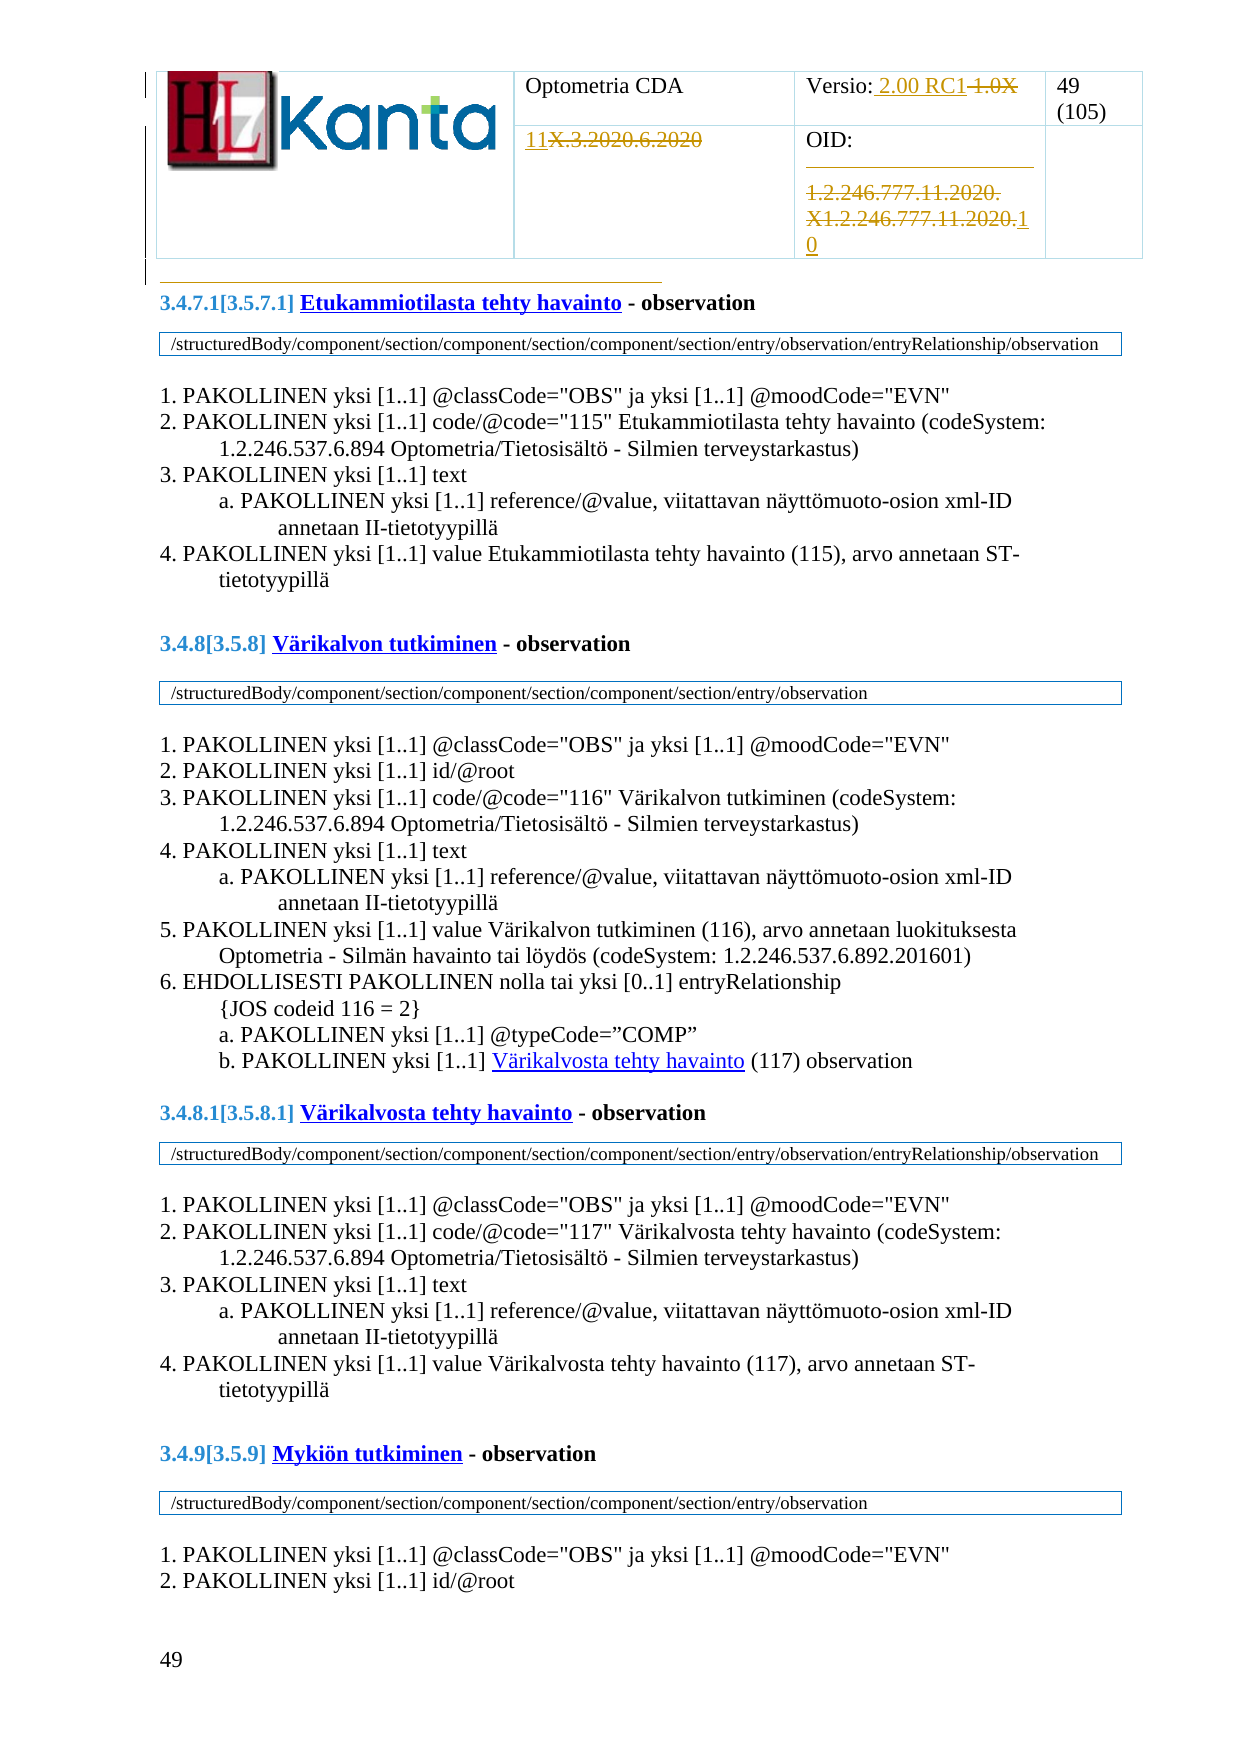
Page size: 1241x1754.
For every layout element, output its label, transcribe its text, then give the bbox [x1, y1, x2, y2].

picture [167, 71, 279, 171]
subtitle Värikalvon tutkiminen - observation [159, 630, 1081, 657]
subtitle Etukammiotilasta tehty havainto - observation [159, 289, 1081, 316]
text 2. PAKOLLINEN yksi [1..1] id/@root [159, 1567, 1081, 1594]
text {JOS codeid 116 = 2} [218, 995, 1081, 1021]
table_header /structuredBody/component/section/component/section/component/section/entry/observation [160, 1492, 1121, 1513]
text 1. PAKOLLINEN yksi [1..1] @classCode="OBS" ja yksi [1..1] @moodCode="EVN" [159, 731, 1081, 758]
table_header /structuredBody/component/section/component/section/component/section/entry/observation/entryRelationship/observation [160, 333, 1121, 354]
text 2. PAKOLLINEN yksi [1..1] code/@code="117" Värikalvosta tehty havainto (codeSystem: 1.2.246.537.6.894 Optometria/Tietosisältö - Silmien terveystarkastus) [159, 1218, 1081, 1271]
text 2. PAKOLLINEN yksi [1..1] id/@root [159, 758, 1081, 784]
text a. PAKOLLINEN yksi [1..1] reference/@value, viitattavan näyttömuoto-osion xml-ID annetaan II-tietotyypillä [218, 1297, 1081, 1350]
text b. PAKOLLINEN yksi [1..1] Värikalvosta tehty havainto (117) observation [218, 1047, 1081, 1074]
text 4. PAKOLLINEN yksi [1..1] text [159, 837, 1081, 863]
text 1. PAKOLLINEN yksi [1..1] @classCode="OBS" ja yksi [1..1] @moodCode="EVN" [159, 1541, 1081, 1567]
text 6. EHDOLLISESTI PAKOLLINEN nolla tai yksi [0..1] entryRelationship [159, 968, 1081, 995]
text 5. PAKOLLINEN yksi [1..1] value Värikalvon tutkiminen (116), arvo annetaan luokituksesta Optometria - Silmän havainto tai löydös (codeSystem: 1.2.246.537.6.892.201601) [159, 916, 1081, 968]
table_header /structuredBody/component/section/component/section/component/section/entry/observation/entryRelationship/observation [160, 1143, 1121, 1164]
text 3. PAKOLLINEN yksi [1..1] text [159, 1271, 1081, 1297]
text 1. PAKOLLINEN yksi [1..1] @classCode="OBS" ja yksi [1..1] @moodCode="EVN" [159, 382, 1081, 408]
text a. PAKOLLINEN yksi [1..1] @typeCode=”COMP” [218, 1021, 1081, 1047]
text 4. PAKOLLINEN yksi [1..1] value Värikalvosta tehty havainto (117), arvo annetaan ST-tietotyypillä [159, 1350, 1081, 1402]
text 1. PAKOLLINEN yksi [1..1] @classCode="OBS" ja yksi [1..1] @moodCode="EVN" [159, 1192, 1081, 1218]
text 3. PAKOLLINEN yksi [1..1] code/@code="116" Värikalvon tutkiminen (codeSystem: 1.2.246.537.6.894 Optometria/Tietosisältö - Silmien terveystarkastus) [159, 784, 1081, 837]
picture [281, 96, 496, 150]
text 2. PAKOLLINEN yksi [1..1] code/@code="115" Etukammiotilasta tehty havainto (codeSystem: 1.2.246.537.6.894 Optometria/Tietosisältö - Silmien terveystarkastus) [159, 408, 1081, 461]
text 4. PAKOLLINEN yksi [1..1] value Etukammiotilasta tehty havainto (115), arvo annetaan ST-tietotyypillä [159, 540, 1081, 593]
text a. PAKOLLINEN yksi [1..1] reference/@value, viitattavan näyttömuoto-osion xml-ID annetaan II-tietotyypillä [218, 863, 1081, 916]
table_header /structuredBody/component/section/component/section/component/section/entry/observation [160, 682, 1121, 704]
text a. PAKOLLINEN yksi [1..1] reference/@value, viitattavan näyttömuoto-osion xml-ID annetaan II-tietotyypillä [218, 487, 1081, 540]
subtitle Mykiön tutkiminen - observation [159, 1440, 1081, 1466]
text 3. PAKOLLINEN yksi [1..1] text [159, 461, 1081, 487]
subtitle Värikalvosta tehty havainto - observation [159, 1099, 1081, 1125]
